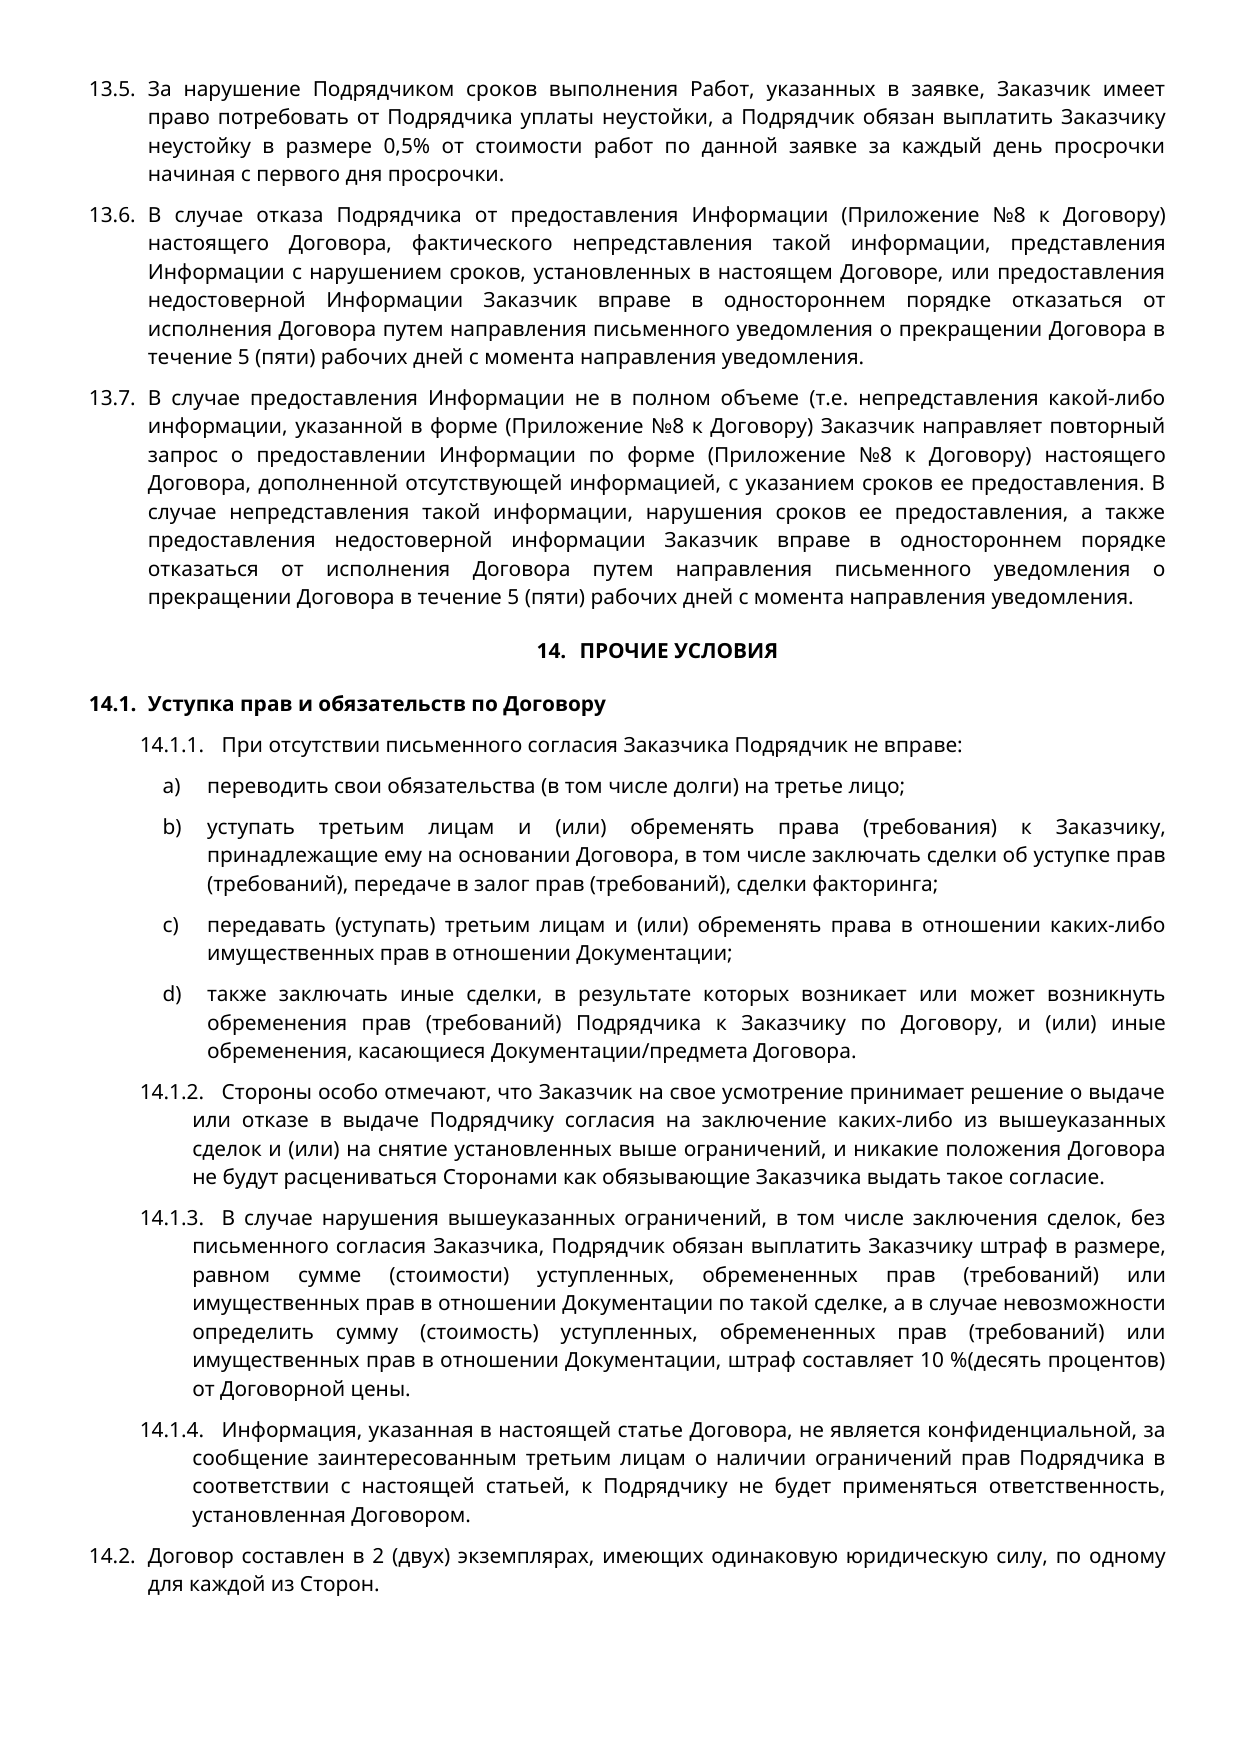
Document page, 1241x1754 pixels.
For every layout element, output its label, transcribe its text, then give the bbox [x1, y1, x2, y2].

list передавать (уступать) третьим лицам и (или) обременять права в отношении каких-либо имущественных прав в отношении Документации; [162, 910, 1167, 967]
subtitle ПРОЧИЕ УСЛОВИЯ [148, 636, 1167, 664]
list Стороны особо отмечают, что Заказчик на свое усмотрение принимает решение о выдаче или отказе в выдаче Подрядчику согласия на заключение каких-либо из вышеуказанных сделок и (или) на снятие установленных выше ограничений, и никакие положения Договора не будут расцениваться Сторонами как обязывающие Заказчика выдать такое согласие. [139, 1077, 1167, 1191]
list В случае нарушения вышеуказанных ограничений, в том числе заключения сделок, без письменного согласия Заказчика, Подрядчик обязан выплатить Заказчику штраф в размере, равном сумме (стоимости) уступленных, обремененных прав (требований) или имущественных прав в отношении Документации по такой сделке, а в случае невозможности определить сумму (стоимость) уступленных, обремененных прав (требований) или имущественных прав в отношении Документации, штраф составляет 10 %(десять процентов) от Договорной цены. [139, 1203, 1167, 1402]
list также заключать иные сделки, в результате которых возникает или может возникнуть обременения прав (требований) Подрядчика к Заказчику по Договору, и (или) иные обременения, касающиеся Документации/предмета Договора. [162, 979, 1167, 1064]
list Уступка прав и обязательств по Договору [89, 689, 1167, 718]
list Информация, указанная в настоящей статье Договора, не является конфиденциальной, за сообщение заинтересованным третьим лицам о наличии ограничений прав Подрядчика в соответствии с настоящей статьей, к Подрядчику не будет применяться ответственность, установленная Договором. [139, 1415, 1167, 1528]
list При отсутствии письменного согласия Заказчика Подрядчик не вправе: [139, 730, 1167, 758]
list В случае отказа Подрядчика от предоставления Информации (Приложение №8 к Договору) настоящего Договора, фактического непредставления такой информации, представления Информации с нарушением сроков, установленных в настоящем Договоре, или предоставления недостоверной Информации Заказчик вправе в одностороннем порядке отказаться от исполнения Договора путем направления письменного уведомления о прекращении Договора в течение 5 (пяти) рабочих дней с момента направления уведомления. [89, 200, 1167, 371]
list В случае предоставления Информации не в полном объеме (т.е. непредставления какой-либо информации, указанной в форме (Приложение №8 к Договору) Заказчик направляет повторный запрос о предоставлении Информации по форме (Приложение №8 к Договору) настоящего Договора, дополненной отсутствующей информацией, с указанием сроков ее предоставления. В случае непредставления такой информации, нарушения сроков ее предоставления, а также предоставления недостоверной информации Заказчик вправе в одностороннем порядке отказаться от исполнения Договора путем направления письменного уведомления о прекращении Договора в течение 5 (пяти) рабочих дней с момента направления уведомления. [89, 383, 1167, 611]
list переводить свои обязательства (в том числе долги) на третье лицо; [162, 771, 1167, 799]
list За нарушение Подрядчиком сроков выполнения Работ, указанных в заявке, Заказчик имеет право потребовать от Подрядчика уплаты неустойки, а Подрядчик обязан выплатить Заказчику неустойку в размере 0,5% от стоимости работ по данной заявке за каждый день просрочки начиная с первого дня просрочки. [89, 74, 1167, 188]
list уступать третьим лицам и (или) обременять права (требования) к Заказчику, принадлежащие ему на основании Договора, в том числе заключать сделки об уступке прав (требований), передаче в залог прав (требований), сделки факторинга; [162, 812, 1167, 897]
list Договор составлен в 2 (двух) экземплярах, имеющих одинаковую юридическую силу, по одному для каждой из Сторон. [89, 1541, 1167, 1598]
